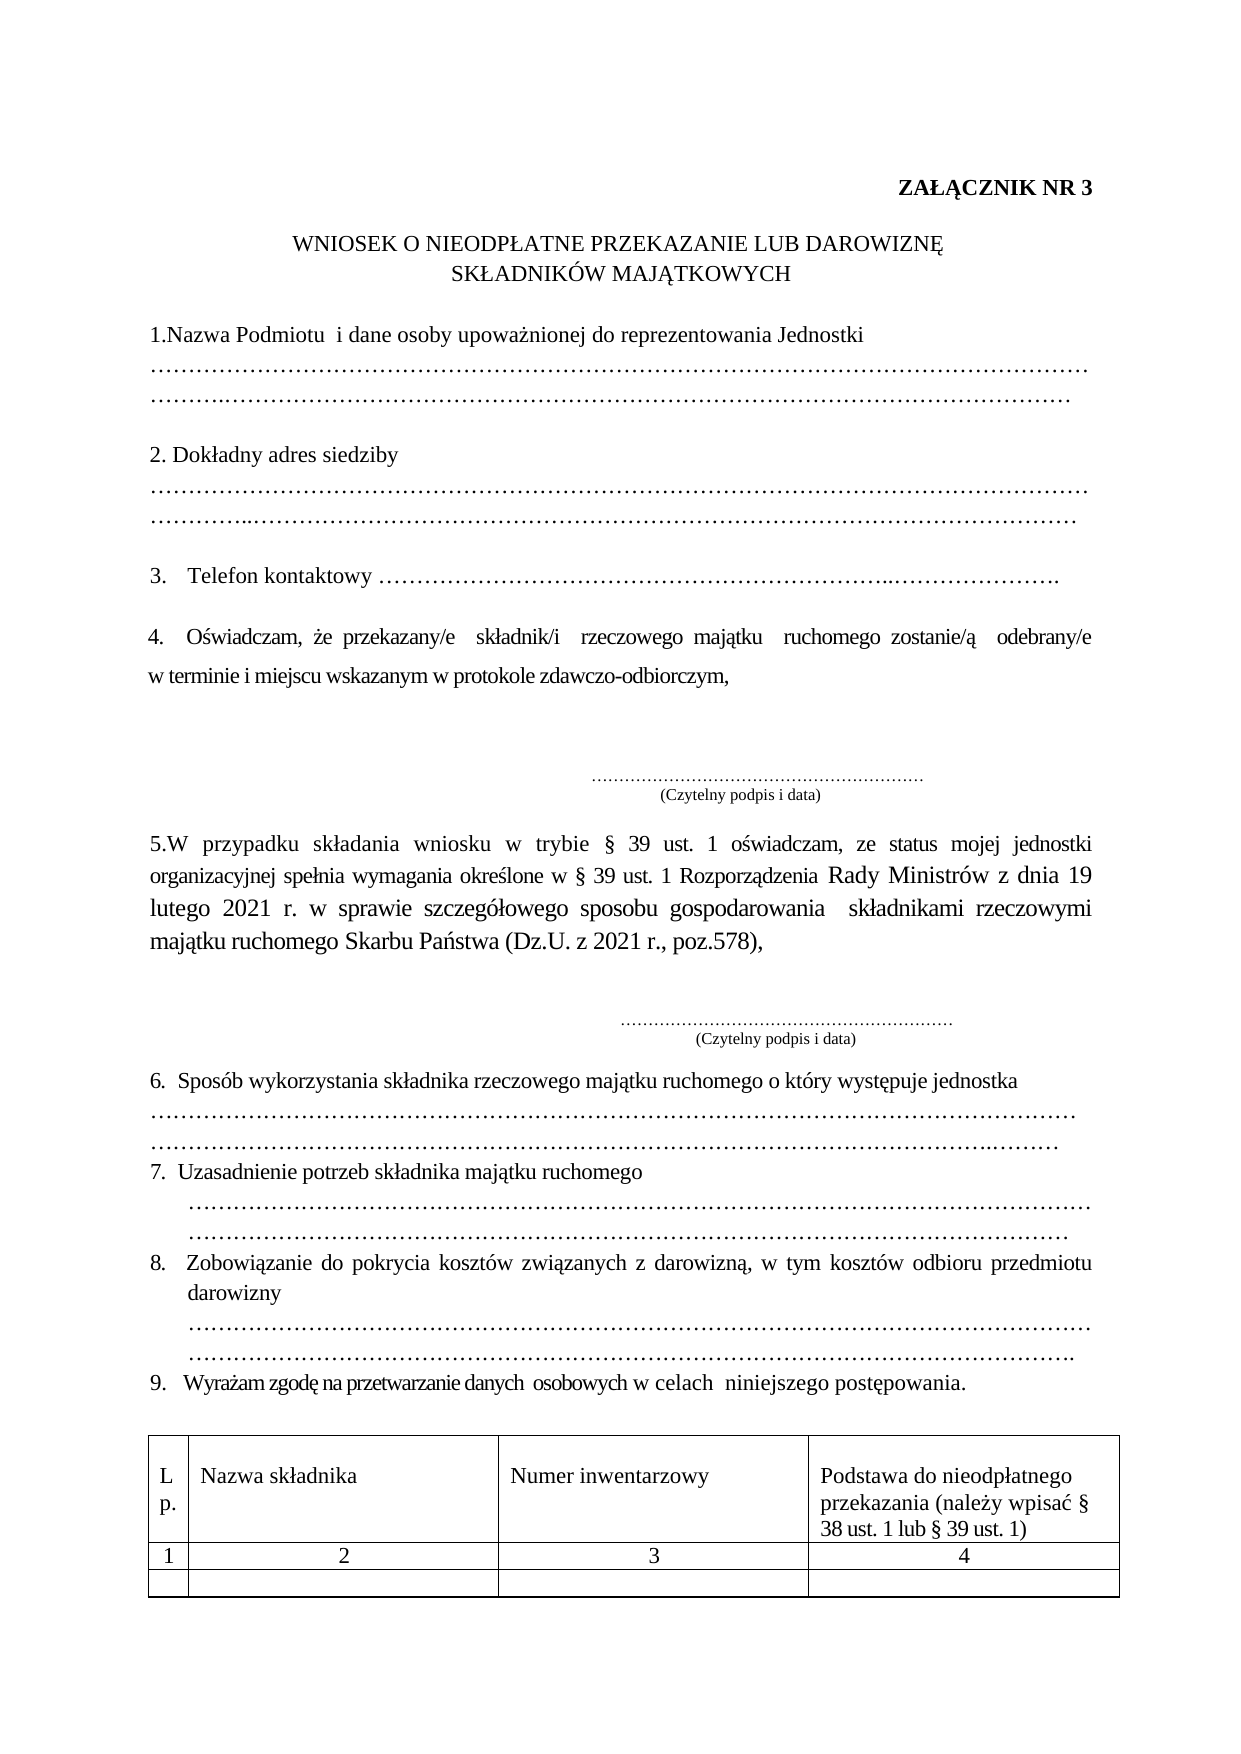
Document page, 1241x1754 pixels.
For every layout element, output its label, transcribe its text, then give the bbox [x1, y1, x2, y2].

list Telefon kontaktowy …………………………………………………………..…………………. [149, 562, 1093, 589]
text ZAŁĄCZNIK NR 3 [149, 174, 1093, 200]
text 2. Dokładny adres siedziby [149, 442, 1093, 468]
list Wyrażam zgodę na przetwarzanie danych osobowych w celach niniejszego postępowania. [150, 1369, 1093, 1396]
table_header Nazwa składnika [189, 1436, 498, 1542]
text ………………………………………………………………………………………………………………………..……………………………………………………………………………………………… [149, 472, 1093, 528]
table_header Lp. [149, 1436, 188, 1542]
table_header Podstawa do nieodpłatnego przekazania (należy wpisać § 38 ust. 1 lub § 39 ust. 1) [809, 1436, 1119, 1542]
text ……………………………………………………………………………………………………………………………………………………………………………………………………………….……… [149, 1098, 1093, 1154]
table_cell 3 [499, 1543, 808, 1569]
table_cell [499, 1570, 808, 1596]
table_header Numer inwentarzowy [499, 1436, 808, 1542]
text …………………………………………………… [448, 765, 1093, 784]
text WNIOSEK O NIEODPŁATNE PRZEKAZANIE LUB DAROWIZNĘ SKŁADNIKÓW MAJĄTKOWYCH [149, 230, 1093, 287]
text …………………………………………………… [448, 1010, 1093, 1029]
text 5.W przypadku składania wniosku w trybie § 39 ust. 1 oświadczam, ze status mojej jednostki organizacyjnej spełnia wymagania określone w § 39 ust. 1 Rozporządzenia Rady Ministrów z dnia 19 lutego 2021 r. w sprawie szczegółowego sposobu gospodarowania składnikami rzeczowymi majątku ruchomego Skarbu Państwa (Dz.U. z 2021 r., poz.578), [149, 830, 1093, 955]
list Zobowiązanie do pokrycia kosztów związanych z darowizną, w tym kosztów odbioru przedmiotu darowizny [150, 1249, 1093, 1305]
text ………………………………………………………………………………………………………………………………………………………………………………………………………………… [187, 1188, 1093, 1245]
text 1.Nazwa Podmiotu i dane osoby upoważnionej do reprezentowania Jednostki [149, 321, 1093, 347]
table_cell [149, 1570, 188, 1596]
table_cell [189, 1570, 498, 1596]
table_cell [809, 1570, 1119, 1596]
table_cell 2 [189, 1543, 498, 1569]
text 4. Oświadczam, że przekazany/e składnik/i rzeczowego majątku ruchomego zostanie/ą odebrany/e w terminie i miejscu wskazanym w protokole zdawczo-odbiorczym, [148, 623, 1093, 689]
text (Czytelny podpis i data) [448, 784, 1093, 804]
text …………………………………………………………………………………………………………………………………………………………………………………………………………………. [187, 1309, 1093, 1366]
list Uzasadnienie potrzeb składnika majątku ruchomego [150, 1158, 1093, 1184]
table_cell 4 [809, 1543, 1119, 1569]
text …………………………………………………………………………………………………………………….………………………………………………………………………………………………… [149, 351, 1093, 407]
list Sposób wykorzystania składnika rzeczowego majątku ruchomego o który występuje jednostka [149, 1067, 1093, 1094]
table_cell 1 [149, 1543, 188, 1569]
text (Czytelny podpis i data) [223, 1029, 1093, 1048]
